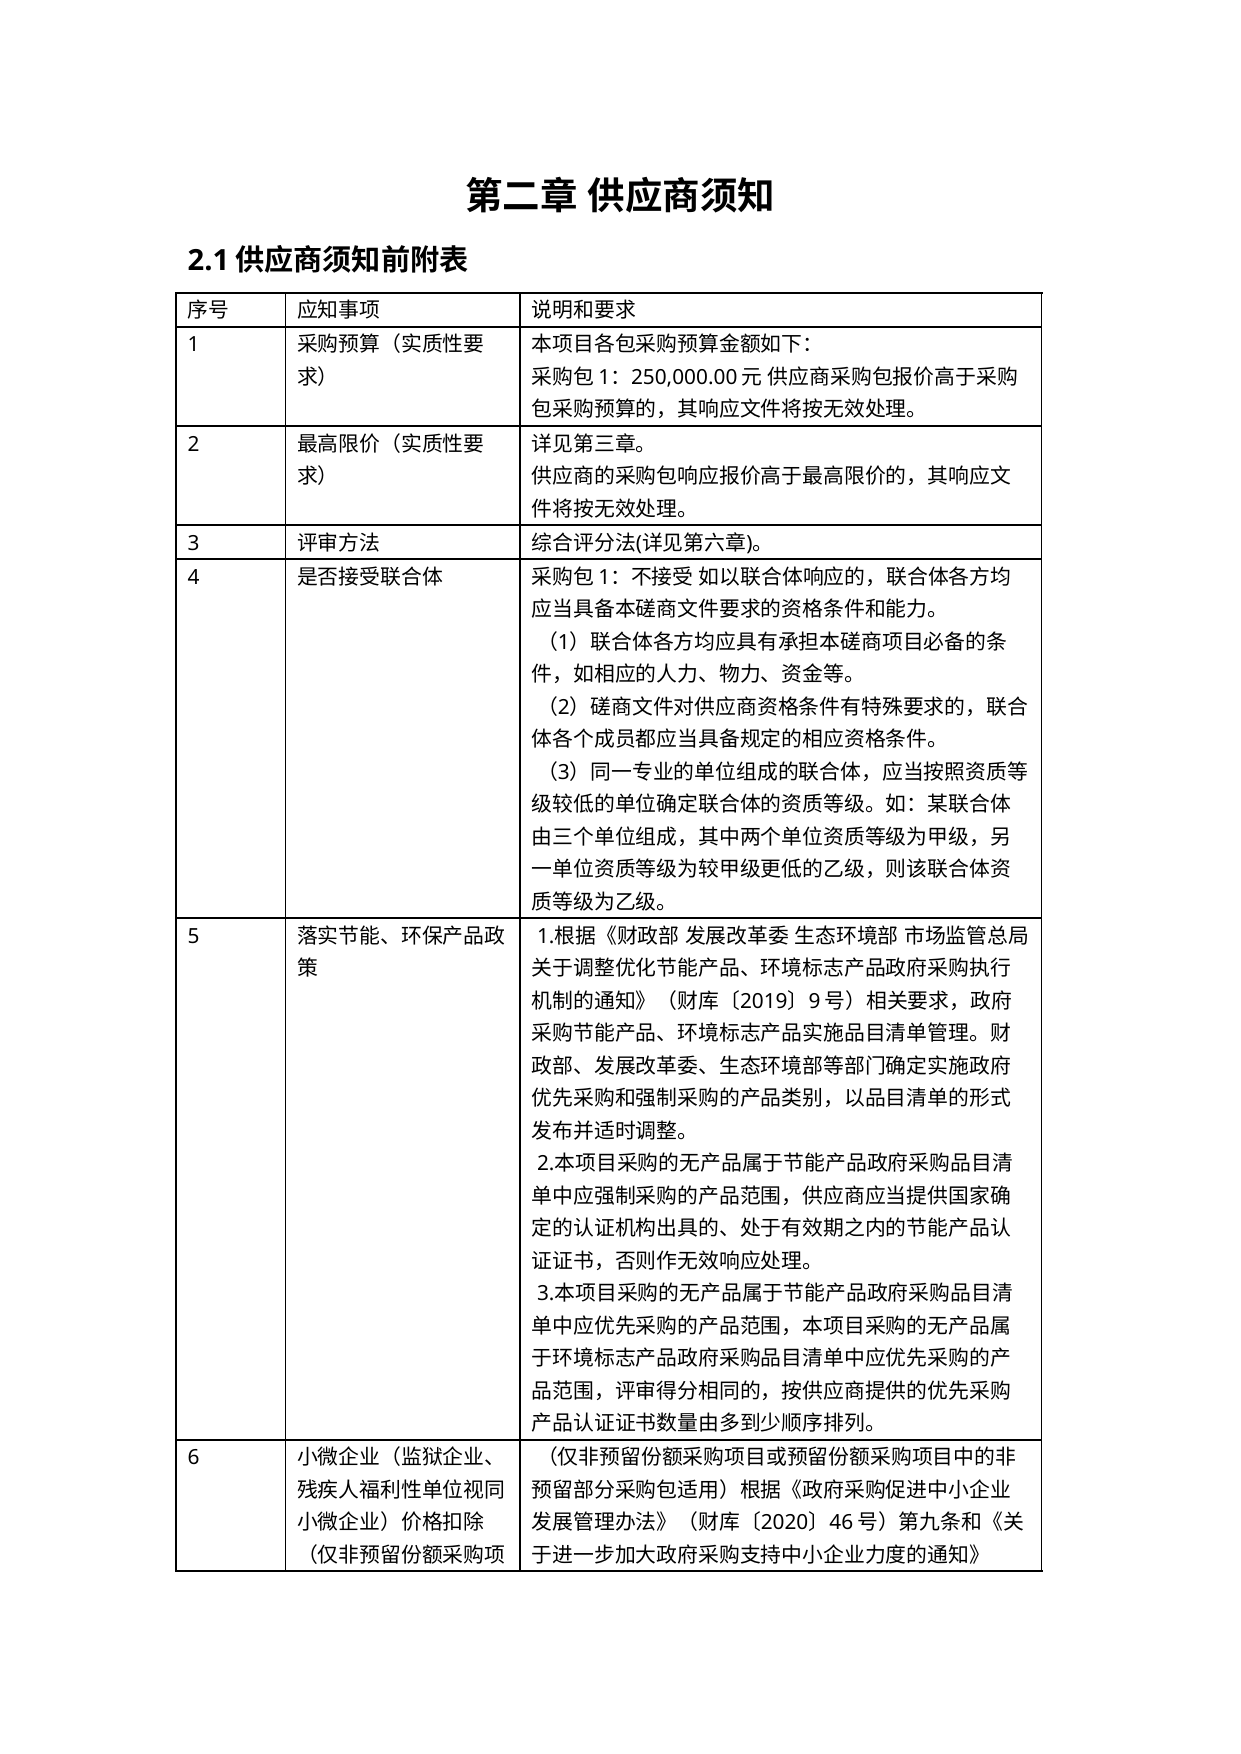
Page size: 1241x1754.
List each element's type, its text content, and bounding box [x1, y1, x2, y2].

table_cell 4 [177, 560, 285, 917]
table_cell 本项目各包采购预算金额如下： 采购包1：250,000.00元 供应商采购包报价高于采购包采购预算的，其响应文件将按无效处理。 [521, 328, 1041, 425]
table_cell 采购包1：不接受 如以联合体响应的，联合体各方均应当具备本磋商文件要求的资格条件和能力。 （1）联合体各方均应具有承担本磋商项目必备的条件，如相应的人力、物力、资金等。 （2）磋商文件对供应商资格条件有特殊要求的，联合体各个成员都应当具备规定的相应资格条件。 （3）同一专业的单位组成的联合体，应当按照资质等级较低的单位确定联合体的资质等级。如：某联合体由三个单位组成，其中两个单位资质等级为甲级，另一单位资质等级为较甲级更低的乙级，则该联合体资质等级为乙级。 [521, 560, 1041, 917]
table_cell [521, 1441, 1041, 1570]
table_cell 采购预算（实质性要求） [286, 328, 519, 425]
table_cell 评审方法 [286, 526, 519, 558]
table_cell 是否接受联合体 [286, 560, 519, 917]
text 2.1供应商须知前附表 [187, 227, 1053, 292]
table_cell 3 [177, 526, 285, 558]
table_cell 综合评分法(详见第六章)。 [521, 526, 1041, 558]
table_header 应知事项 [286, 294, 519, 326]
text 第二章 供应商须知 [187, 162, 1053, 227]
table_cell 详见第三章。 供应商的采购包响应报价高于最高限价的，其响应文件将按无效处理。 [521, 427, 1041, 524]
table_cell 落实节能、环保产品政策 [286, 919, 519, 1439]
table_cell 1 [177, 328, 285, 425]
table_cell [286, 1441, 519, 1570]
table_cell 5 [177, 919, 285, 1439]
table_cell 最高限价（实质性要求） [286, 427, 519, 524]
table_cell 2 [177, 427, 285, 524]
table_header 说明和要求 [521, 294, 1041, 326]
table_cell 1.根据《财政部 发展改革委 生态环境部 市场监管总局关于调整优化节能产品、环境标志产品政府采购执行机制的通知》（财库〔2019〕9号）相关要求，政府采购节能产品、环境标志产品实施品目清单管理。财政部、发展改革委、生态环境部等部门确定实施政府优先采购和强制采购的产品类别，以品目清单的形式发布并适时调整。 2.本项目采购的无产品属于节能产品政府采购品目清单中应强制采购的产品范围，供应商应当提供国家确定的认证机构出具的、处于有效期之内的节能产品认证证书，否则作无效响应处理。 3.本项目采购的无产品属于节能产品政府采购品目清单中应优先采购的产品范围，本项目采购的无产品属于环境标志产品政府采购品目清单中应优先采购的产品范围，评审得分相同的，按供应商提供的优先采购产品认证证书数量由多到少顺序排列。 [521, 919, 1041, 1439]
table_cell 6 [177, 1441, 285, 1570]
table_header 序号 [177, 294, 285, 326]
